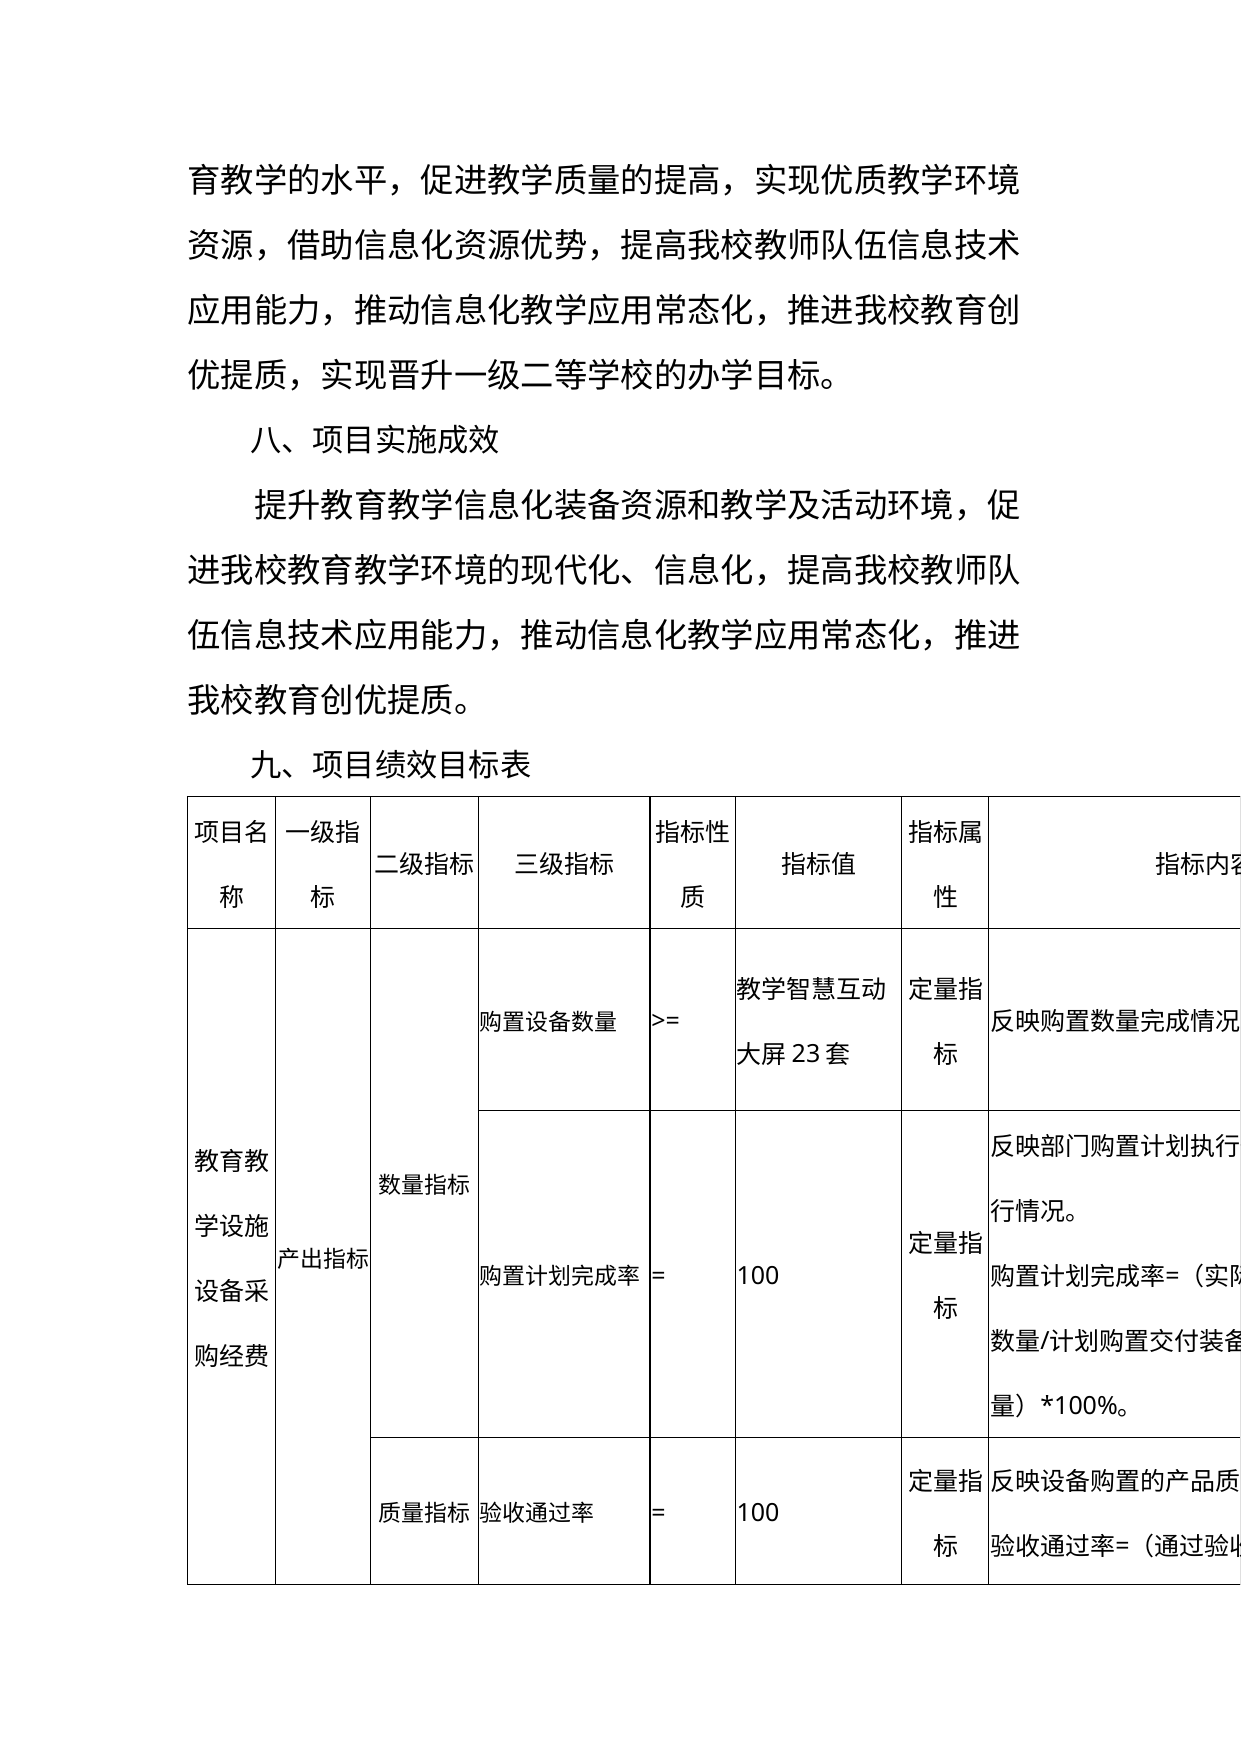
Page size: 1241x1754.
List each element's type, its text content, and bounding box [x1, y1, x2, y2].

table_cell 质量指标 [371, 1438, 478, 1584]
table_header 一级指标 [276, 797, 370, 928]
table_cell 定量指标 [902, 1438, 988, 1584]
table_cell 教育教学设施设备采购经费 [188, 929, 275, 1584]
table_header 二级指标 [371, 797, 478, 928]
list 项目绩效目标表 [187, 731, 1053, 796]
table_cell 数量指标 [371, 929, 478, 1437]
table_cell 购置计划完成率 [479, 1111, 649, 1437]
table_cell = [651, 1438, 735, 1584]
table_header 指标属性 [902, 797, 988, 928]
table_cell 定量指标 [902, 1111, 988, 1437]
table_cell = [651, 1111, 735, 1437]
table_header 指标性质 [651, 797, 735, 928]
list 项目实施成效 [187, 406, 1053, 471]
table_header 指标值 [736, 797, 901, 928]
table_cell 100 [736, 1111, 901, 1437]
table_cell 定量指标 [902, 929, 988, 1110]
table_cell 教学智慧互动大屏23套 [736, 929, 901, 1110]
table_cell >= [651, 929, 735, 1110]
table_cell 反映购置数量完成情况。 [989, 929, 1240, 1110]
table_cell 验收通过率 [479, 1438, 649, 1584]
table_cell 100 [736, 1438, 901, 1584]
table_header 三级指标 [479, 797, 649, 928]
list 提升教育教学信息化装备资源和教学及活动环境，促进我校教育教学环境的现代化、信息化，提高我校教师队伍信息技术应用能力，推动信息化教学应用常态化，推进我校教育创优提质。 [187, 471, 1053, 731]
table_cell 产出指标 [276, 929, 370, 1584]
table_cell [989, 1438, 1240, 1584]
table_header 指标内容 [989, 797, 1240, 928]
table_header 项目名称 [188, 797, 275, 928]
table_cell 购置设备数量 [479, 929, 649, 1110]
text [187, 146, 1053, 406]
table_cell 反映部门购置计划执行情况购置计划执行情况。 购置计划完成率=（实际购置交付装备数量/计划购置交付装备数量）*100%。 [989, 1111, 1240, 1437]
